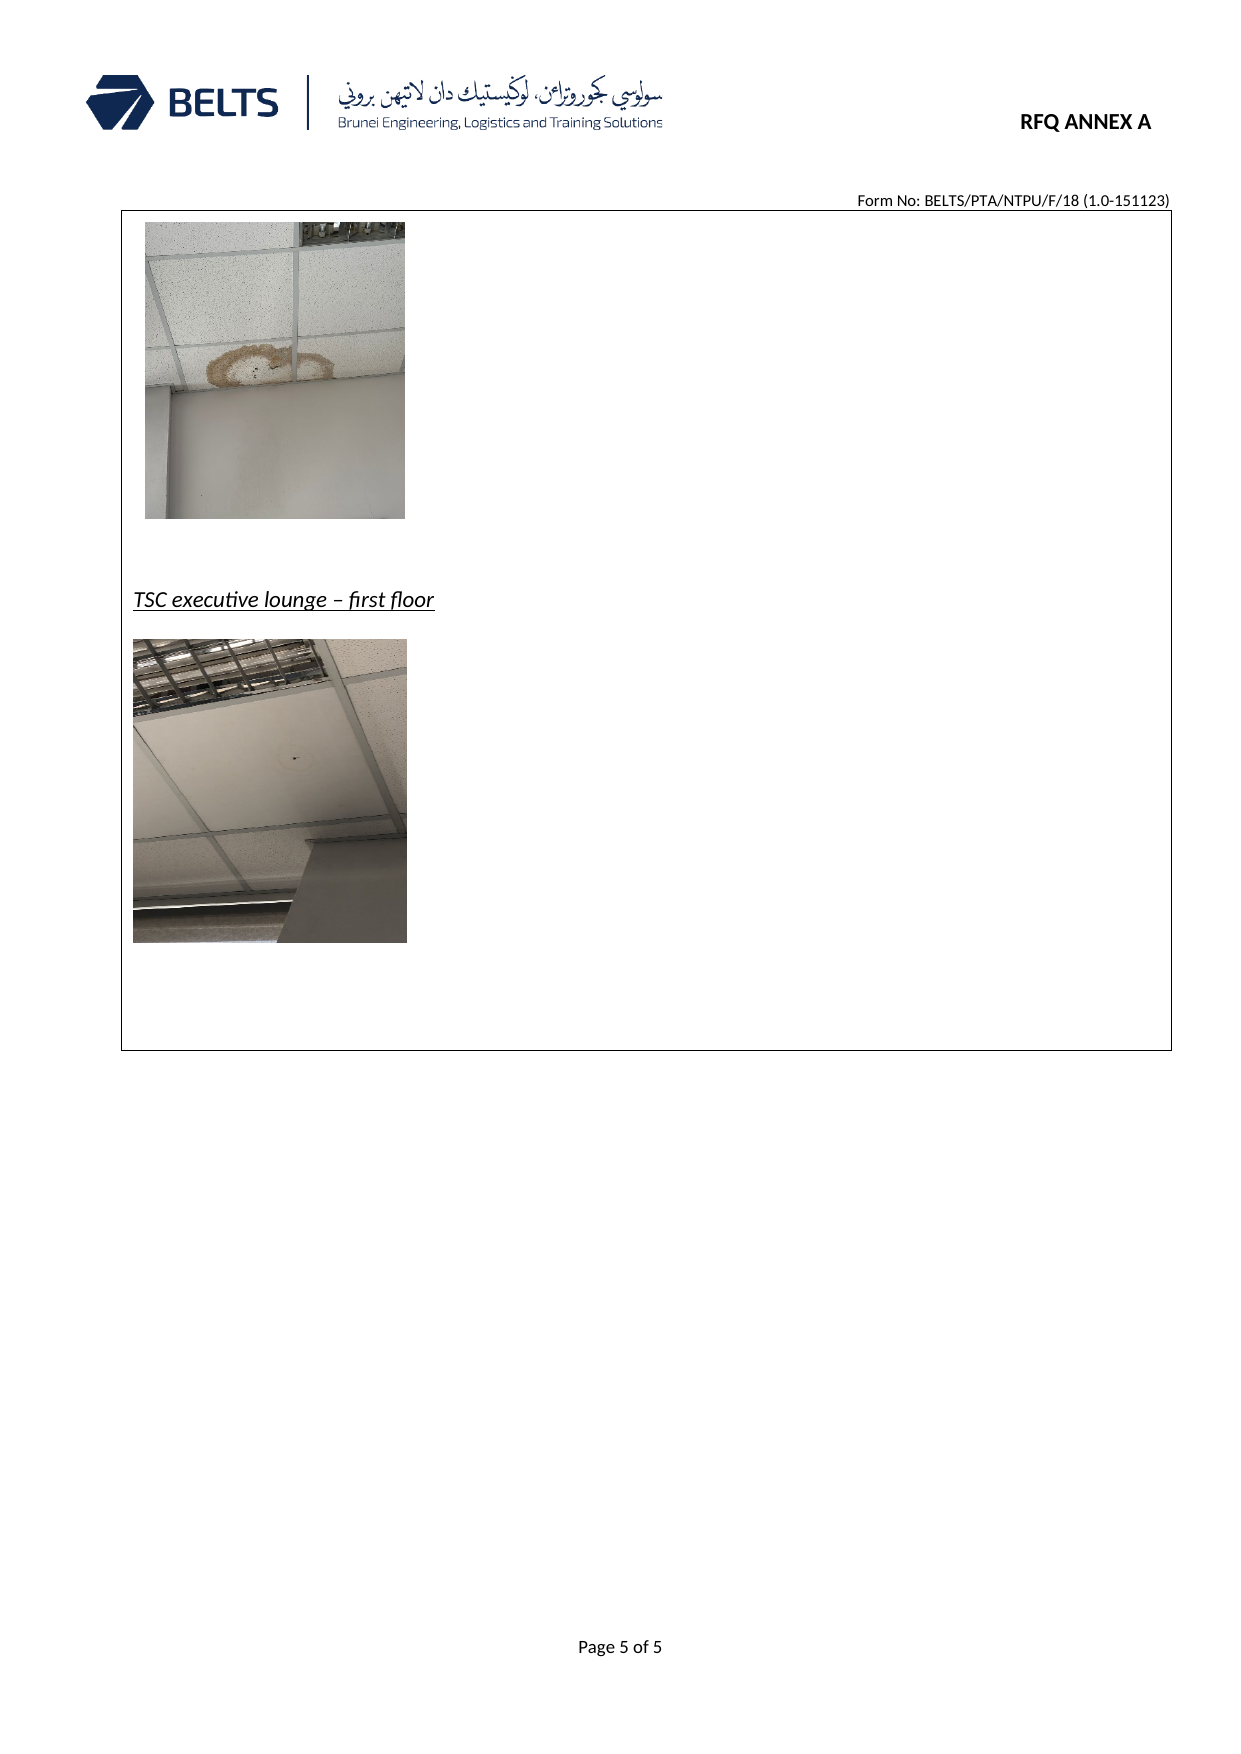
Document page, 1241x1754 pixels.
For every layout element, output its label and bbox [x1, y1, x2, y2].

picture [133, 639, 407, 943]
table_header [122, 211, 1171, 1050]
picture [145, 222, 405, 519]
picture [86, 75, 663, 130]
